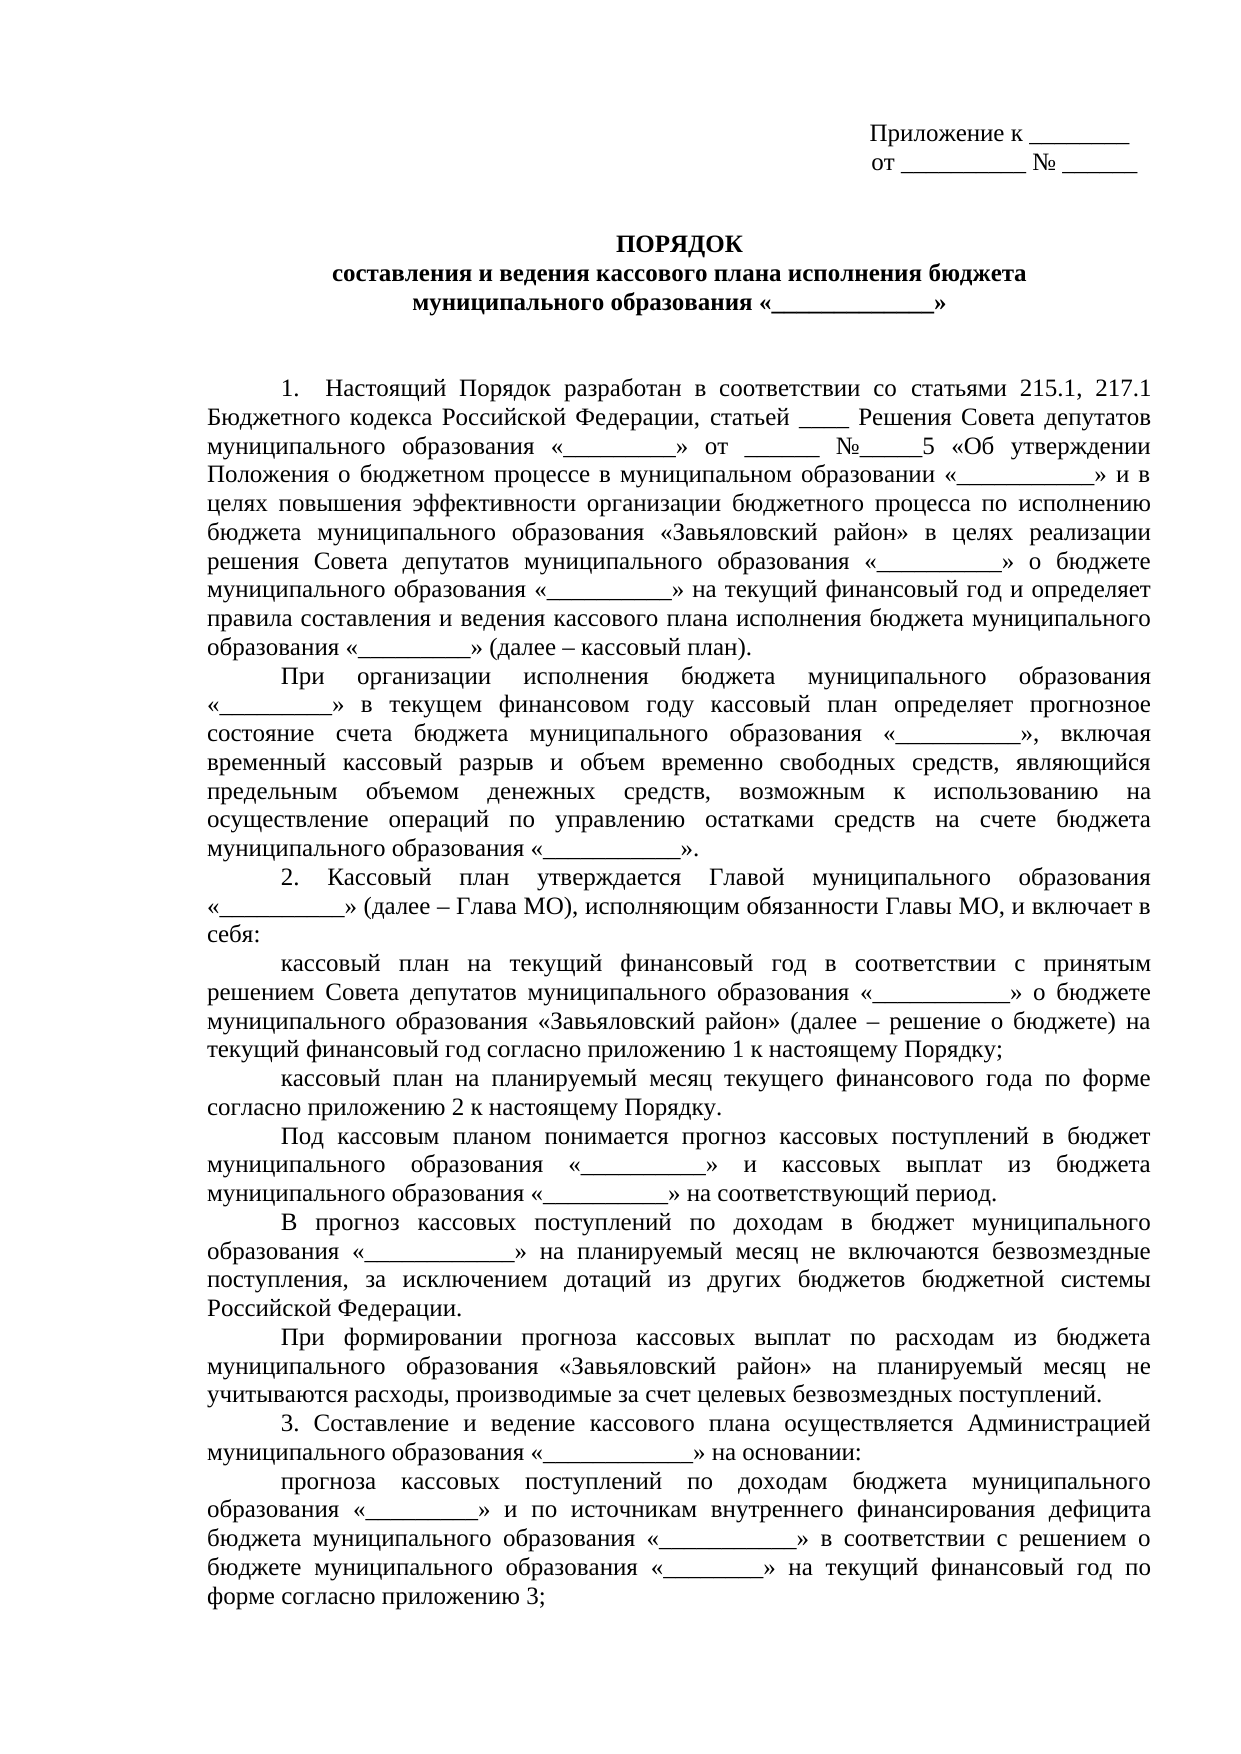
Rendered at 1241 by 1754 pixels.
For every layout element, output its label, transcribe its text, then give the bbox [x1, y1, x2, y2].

text прогноза кассовых поступлений по доходам бюджета муниципального образования «_________» и по источникам внутреннего финансирования дефицита бюджета муниципального образования «___________» в соответствии с решением о бюджете муниципального образования «________» на текущий финансовый год по форме согласно приложению 3; [207, 1466, 1152, 1609]
text 2. Кассовый план утверждается Главой муниципального образования «__________» (далее – Глава МО), исполняющим обязанности Главы МО, и включает в себя: [207, 862, 1152, 948]
text Приложение к ________ [207, 118, 1152, 147]
text Под кассовым планом понимается прогноз кассовых поступлений в бюджет муниципального образования «__________» и кассовых выплат из бюджета муниципального образования «__________» на соответствующий период. [207, 1121, 1152, 1207]
text от __________ № ______ [871, 147, 1152, 176]
text При организации исполнения бюджета муниципального образования «_________» в текущем финансовом году кассовый план определяет прогнозное состояние счета бюджета муниципального образования «__________», включая временный кассовый разрыв и объем временно свободных средств, являющийся предельным объемом денежных средств, возможным к использованию на осуществление операций по управлению остатками средств на счете бюджета муниципального образования «___________». [207, 661, 1152, 862]
text В прогноз кассовых поступлений по доходам в бюджет муниципального образования «____________» на планируемый месяц не включаются безвозмездные поступления, за исключением дотаций из других бюджетов бюджетной системы Российской Федерации. [207, 1207, 1152, 1322]
text При формировании прогноза кассовых выплат по расходам из бюджета муниципального образования «Завьяловский район» на планируемый месяц не учитываются расходы, производимые за счет целевых безвозмездных поступлений. [207, 1322, 1152, 1408]
title ПОРЯДОК [207, 229, 1152, 258]
text кассовый план на текущий финансовый год в соответствии с принятым решением Совета депутатов муниципального образования «___________» о бюджете муниципального образования «Завьяловский район» (далее – решение о бюджете) на текущий финансовый год согласно приложению 1 к настоящему Порядку; [207, 948, 1152, 1063]
text кассовый план на планируемый месяц текущего финансового года по форме согласно приложению 2 к настоящему Порядку. [207, 1063, 1152, 1121]
text 3. Составление и ведение кассового плана осуществляется Администрацией муниципального образования «____________» на основании: [207, 1408, 1152, 1466]
title составления и ведения кассового плана исполнения бюджета [207, 258, 1152, 287]
text 1. Настоящий Порядок разработан в соответствии со статьями 215.1, 217.1 Бюджетного кодекса Российской Федерации, статьей ____ Решения Совета депутатов муниципального образования «_________» от ______ №_____5 «Об утверждении Положения о бюджетном процессе в муниципальном образовании «___________» и в целях повышения эффективности организации бюджетного процесса по исполнению бюджета муниципального образования «Завьяловский район» в целях реализации решения Совета депутатов муниципального образования «__________» о бюджете муниципального образования «__________» на текущий финансовый год и определяет правила составления и ведения кассового плана исполнения бюджета муниципального образования «_________» (далее – кассовый план). [207, 373, 1152, 661]
title муниципального образования «_____________» [207, 287, 1152, 316]
